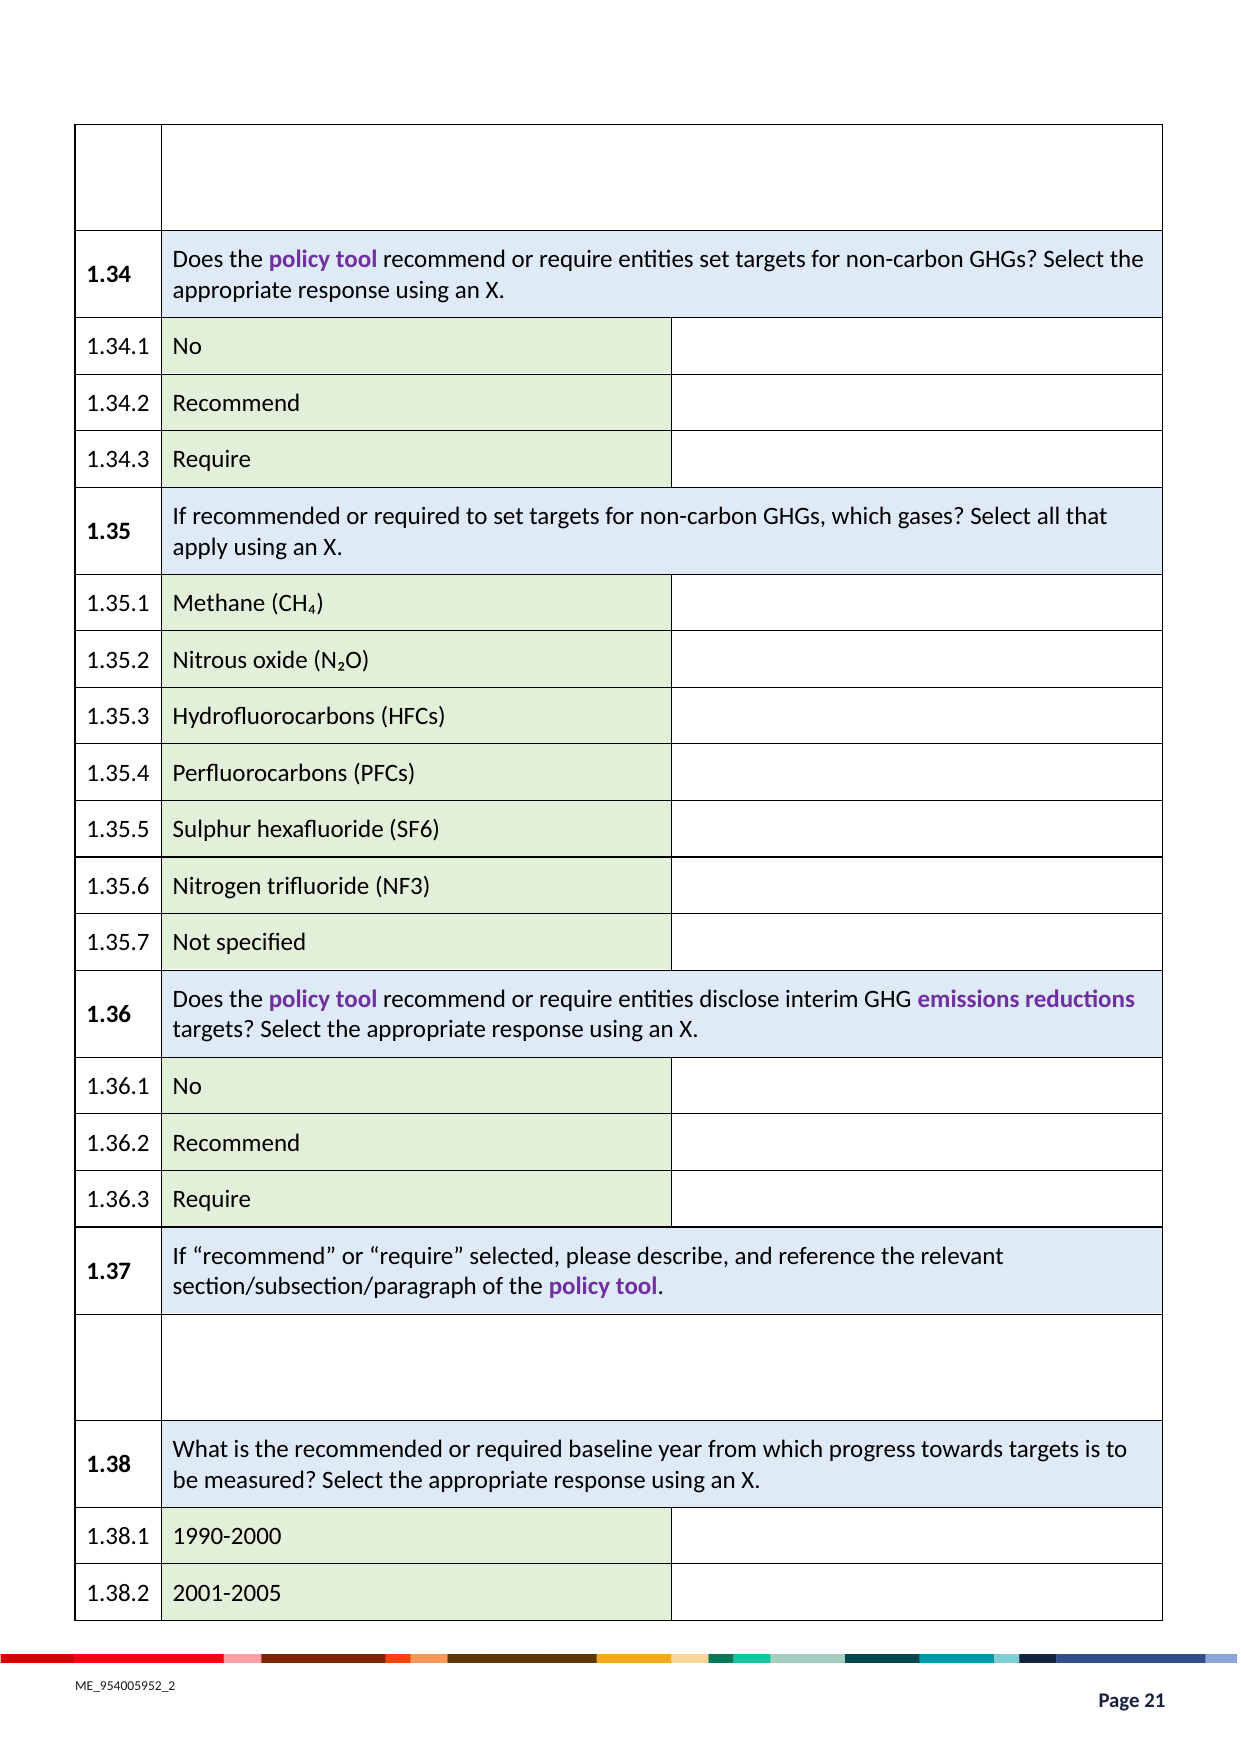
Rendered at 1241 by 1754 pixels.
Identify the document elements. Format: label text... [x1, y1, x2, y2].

table_cell [76, 125, 161, 230]
table_cell 1.34.3 [76, 431, 161, 487]
table_cell 1.35.6 [76, 858, 161, 913]
table_cell 1.35.5 [76, 801, 161, 856]
table_cell 1.35 [76, 488, 161, 574]
table_cell If “recommend” or “require” selected, please describe, and reference the relevant section/subsection/paragraph of the policy tool. [162, 1228, 1162, 1313]
table_cell 1.38.1 [76, 1508, 161, 1563]
table_cell [672, 688, 1162, 743]
table_cell 2001-2005 [162, 1564, 671, 1620]
table_cell [162, 125, 1162, 230]
table_cell Recommend [162, 375, 671, 430]
table_cell 1.34 [76, 231, 161, 317]
table_cell [672, 575, 1162, 630]
table_cell No [162, 1058, 671, 1113]
table_cell [672, 318, 1162, 373]
table_cell Methane (CH₄) [162, 575, 671, 630]
table_cell 1.35.7 [76, 914, 161, 969]
table_cell Hydrofluorocarbons (HFCs) [162, 688, 671, 743]
table_cell Recommend [162, 1114, 671, 1170]
table_cell [672, 1171, 1162, 1226]
table_cell Does the policy tool recommend or require entities set targets for non-carbon GHGs? Select the appropriate response using an X. [162, 231, 1162, 317]
table_cell [76, 1315, 161, 1420]
table_cell Not specified [162, 914, 671, 969]
table_cell 1.34.1 [76, 318, 161, 373]
table_cell 1.37 [76, 1228, 161, 1313]
table_cell 1.36.2 [76, 1114, 161, 1170]
table_cell Require [162, 1171, 671, 1226]
table_cell No [162, 318, 671, 373]
table_cell Nitrogen trifluoride (NF3) [162, 858, 671, 913]
table_cell What is the recommended or required baseline year from which progress towards targets is to be measured? Select the appropriate response using an X. [162, 1421, 1162, 1507]
table_cell [672, 1508, 1162, 1563]
table_cell [672, 1058, 1162, 1113]
table_cell [672, 858, 1162, 913]
table_cell 1.35.2 [76, 631, 161, 687]
table_cell 1.35.3 [76, 688, 161, 743]
table_cell 1.35.4 [76, 744, 161, 800]
table_cell 1990-2000 [162, 1508, 671, 1563]
table_cell [672, 1114, 1162, 1170]
table_cell Require [162, 431, 671, 487]
picture [0, 1654, 1236, 1663]
table_cell 1.38.2 [76, 1564, 161, 1620]
table_cell [672, 631, 1162, 687]
table_cell [672, 375, 1162, 430]
table_cell Does the policy tool recommend or require entities disclose interim GHG emissions reductions targets? Select the appropriate response using an X. [162, 971, 1162, 1057]
table_cell [672, 431, 1162, 487]
table_cell Perfluorocarbons (PFCs) [162, 744, 671, 800]
table_cell [162, 1315, 1162, 1420]
table_cell 1.34.2 [76, 375, 161, 430]
table_cell [672, 914, 1162, 969]
table_cell 1.36.3 [76, 1171, 161, 1226]
table_cell [672, 801, 1162, 856]
table_cell 1.35.1 [76, 575, 161, 630]
table_cell 1.38 [76, 1421, 161, 1507]
table_cell [672, 744, 1162, 800]
table_cell Sulphur hexafluoride (SF6) [162, 801, 671, 856]
table_cell If recommended or required to set targets for non-carbon GHGs, which gases? Select all that apply using an X. [162, 488, 1162, 574]
table_cell [672, 1564, 1162, 1620]
table_cell 1.36 [76, 971, 161, 1057]
table_cell 1.36.1 [76, 1058, 161, 1113]
table_cell Nitrous oxide (N₂O) [162, 631, 671, 687]
